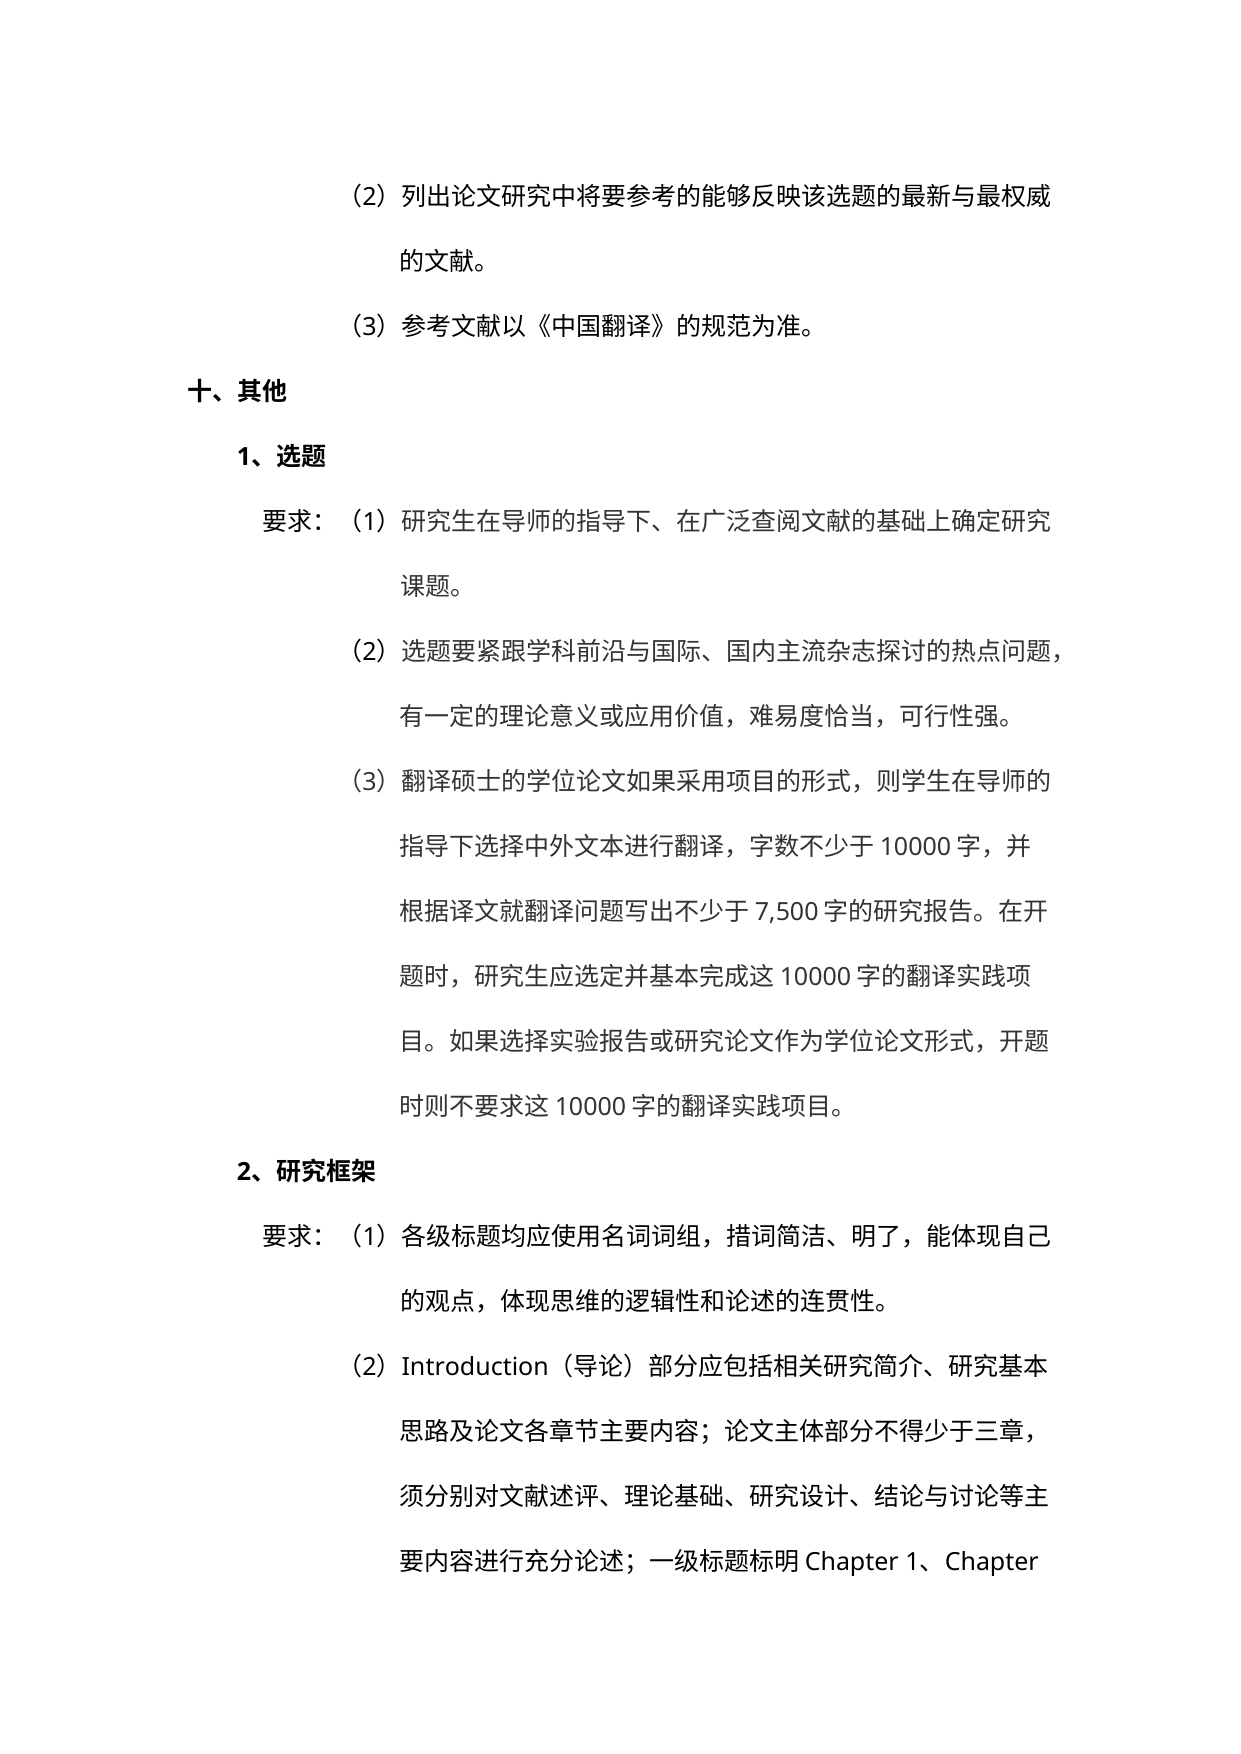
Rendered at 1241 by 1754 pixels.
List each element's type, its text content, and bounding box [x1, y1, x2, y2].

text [337, 1332, 1053, 1592]
text 2、研究框架 [187, 1137, 1053, 1202]
text （3）参考文献以《中国翻译》的规范为准。 [337, 292, 1053, 357]
text 十、其他 [187, 357, 1053, 422]
text （2）列出论文研究中将要参考的能够反映该选题的最新与最权威的文献。 [337, 162, 1053, 292]
text （2）选题要紧跟学科前沿与国际、国内主流杂志探讨的热点问题，有一定的理论意义或应用价值，难易度恰当，可行性强。 [337, 617, 1053, 747]
text 要求：（1）各级标题均应使用名词词组，措词简洁、明了，能体现自己的观点，体现思维的逻辑性和论述的连贯性。 [262, 1202, 1053, 1332]
text 要求：（1）研究生在导师的指导下、在广泛查阅文献的基础上确定研究课题。 [262, 487, 1053, 617]
text （3）翻译硕士的学位论文如果采用项目的形式，则学生在导师的指导下选择中外文本进行翻译，字数不少于10000字，并根据译文就翻译问题写出不少于7,500字的研究报告。在开题时，研究生应选定并基本完成这10000字的翻译实践项目。如果选择实验报告或研究论文作为学位论文形式，开题时则不要求这10000字的翻译实践项目。 [337, 747, 1053, 1137]
text 1、选题 [187, 422, 1053, 487]
